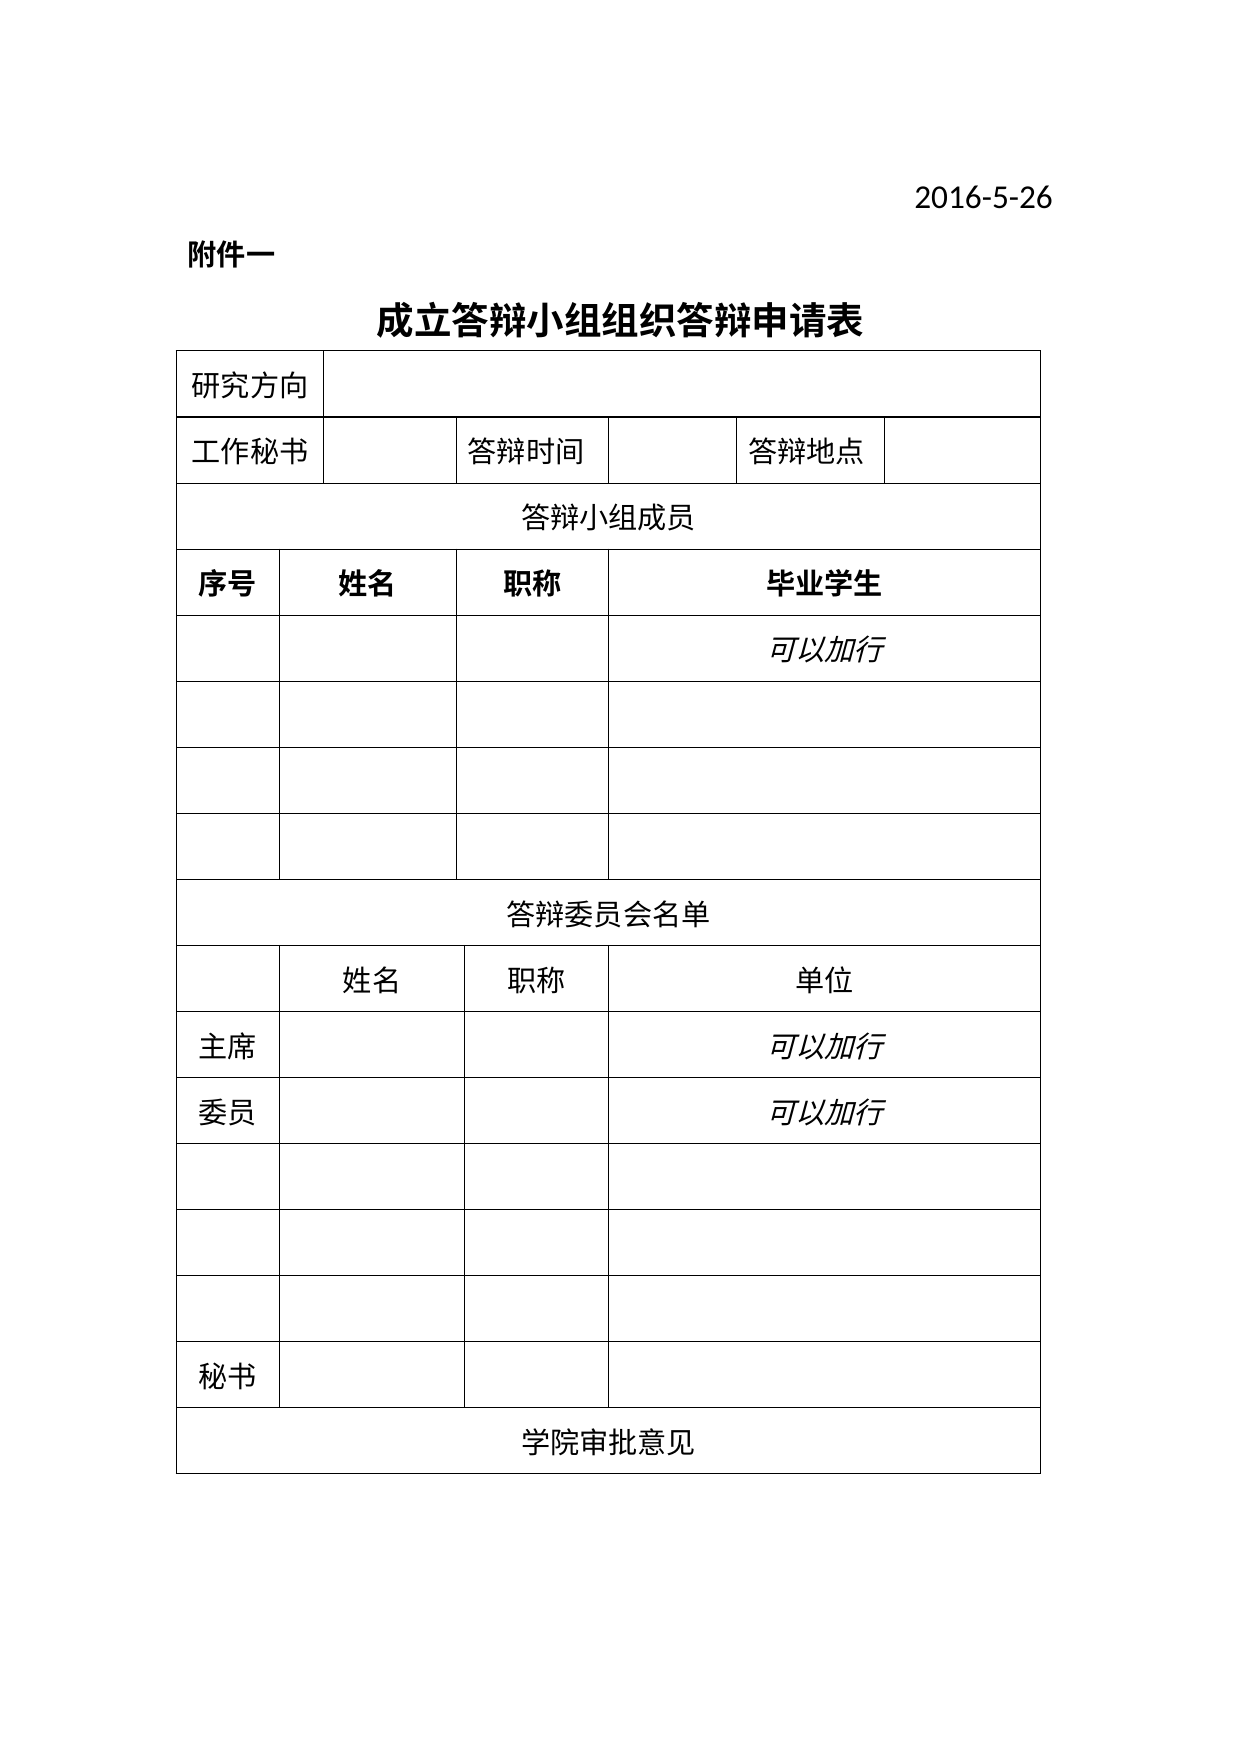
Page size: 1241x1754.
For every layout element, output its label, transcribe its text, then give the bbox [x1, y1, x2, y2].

table_cell 答辩地点 [737, 418, 884, 482]
table_cell [457, 748, 608, 813]
table_cell [280, 1012, 464, 1077]
table_cell [177, 1144, 279, 1209]
table_cell [280, 1144, 464, 1209]
table_cell 可以加行 [609, 616, 1040, 681]
table_cell 秘书 [177, 1342, 279, 1407]
table_cell [177, 946, 279, 1011]
table_cell [177, 682, 279, 747]
table_cell 可以加行 [609, 1012, 1040, 1077]
table_cell [457, 616, 608, 681]
table_cell 答辩委员会名单 [177, 880, 1040, 945]
table_cell 姓名 [280, 550, 456, 614]
table_cell [177, 1276, 279, 1341]
table_cell [465, 1078, 608, 1143]
table_cell [457, 682, 608, 747]
table_cell [177, 748, 279, 813]
table_cell [280, 1078, 464, 1143]
table_cell [177, 814, 279, 879]
table_cell [280, 1276, 464, 1341]
table_cell [280, 682, 456, 747]
table_cell [280, 1342, 464, 1407]
text 成立答辩小组组织答辩申请表 [187, 285, 1053, 350]
table_cell [177, 1210, 279, 1275]
table_cell 答辩时间 [457, 418, 608, 482]
table_cell [177, 616, 279, 681]
table_cell [280, 814, 456, 879]
table_cell [609, 814, 1040, 879]
table_cell [609, 1144, 1040, 1209]
table_cell 工作秘书 [177, 418, 323, 482]
table_cell 单位 [609, 946, 1040, 1011]
table_cell [465, 1012, 608, 1077]
table_cell [885, 418, 1040, 482]
table_cell [465, 1342, 608, 1407]
table_cell 可以加行 [609, 1078, 1040, 1143]
table_cell [609, 1342, 1040, 1407]
table_cell [465, 1276, 608, 1341]
text 附件一 [187, 220, 1053, 285]
table_cell [609, 748, 1040, 813]
table_cell [465, 1144, 608, 1209]
table_cell [609, 418, 736, 482]
table_cell 职称 [457, 550, 608, 614]
table_cell [280, 748, 456, 813]
table_cell [609, 1276, 1040, 1341]
table_cell 学院审批意见 [177, 1408, 1040, 1473]
table_cell 答辩小组成员 [177, 484, 1040, 548]
table_cell [609, 1210, 1040, 1275]
table_cell 序号 [177, 550, 279, 614]
table_cell [280, 1210, 464, 1275]
table_cell 姓名 [280, 946, 464, 1011]
table_cell [324, 418, 456, 482]
table_cell 毕业学生 [609, 550, 1040, 614]
table_cell [457, 814, 608, 879]
table_cell [280, 616, 456, 681]
table_cell [609, 682, 1040, 747]
table_header [324, 351, 1040, 416]
table_cell 职称 [465, 946, 608, 1011]
table_cell 委员 [177, 1078, 279, 1143]
table_cell 主席 [177, 1012, 279, 1077]
table_header 研究方向 [177, 351, 323, 416]
table_cell [465, 1210, 608, 1275]
